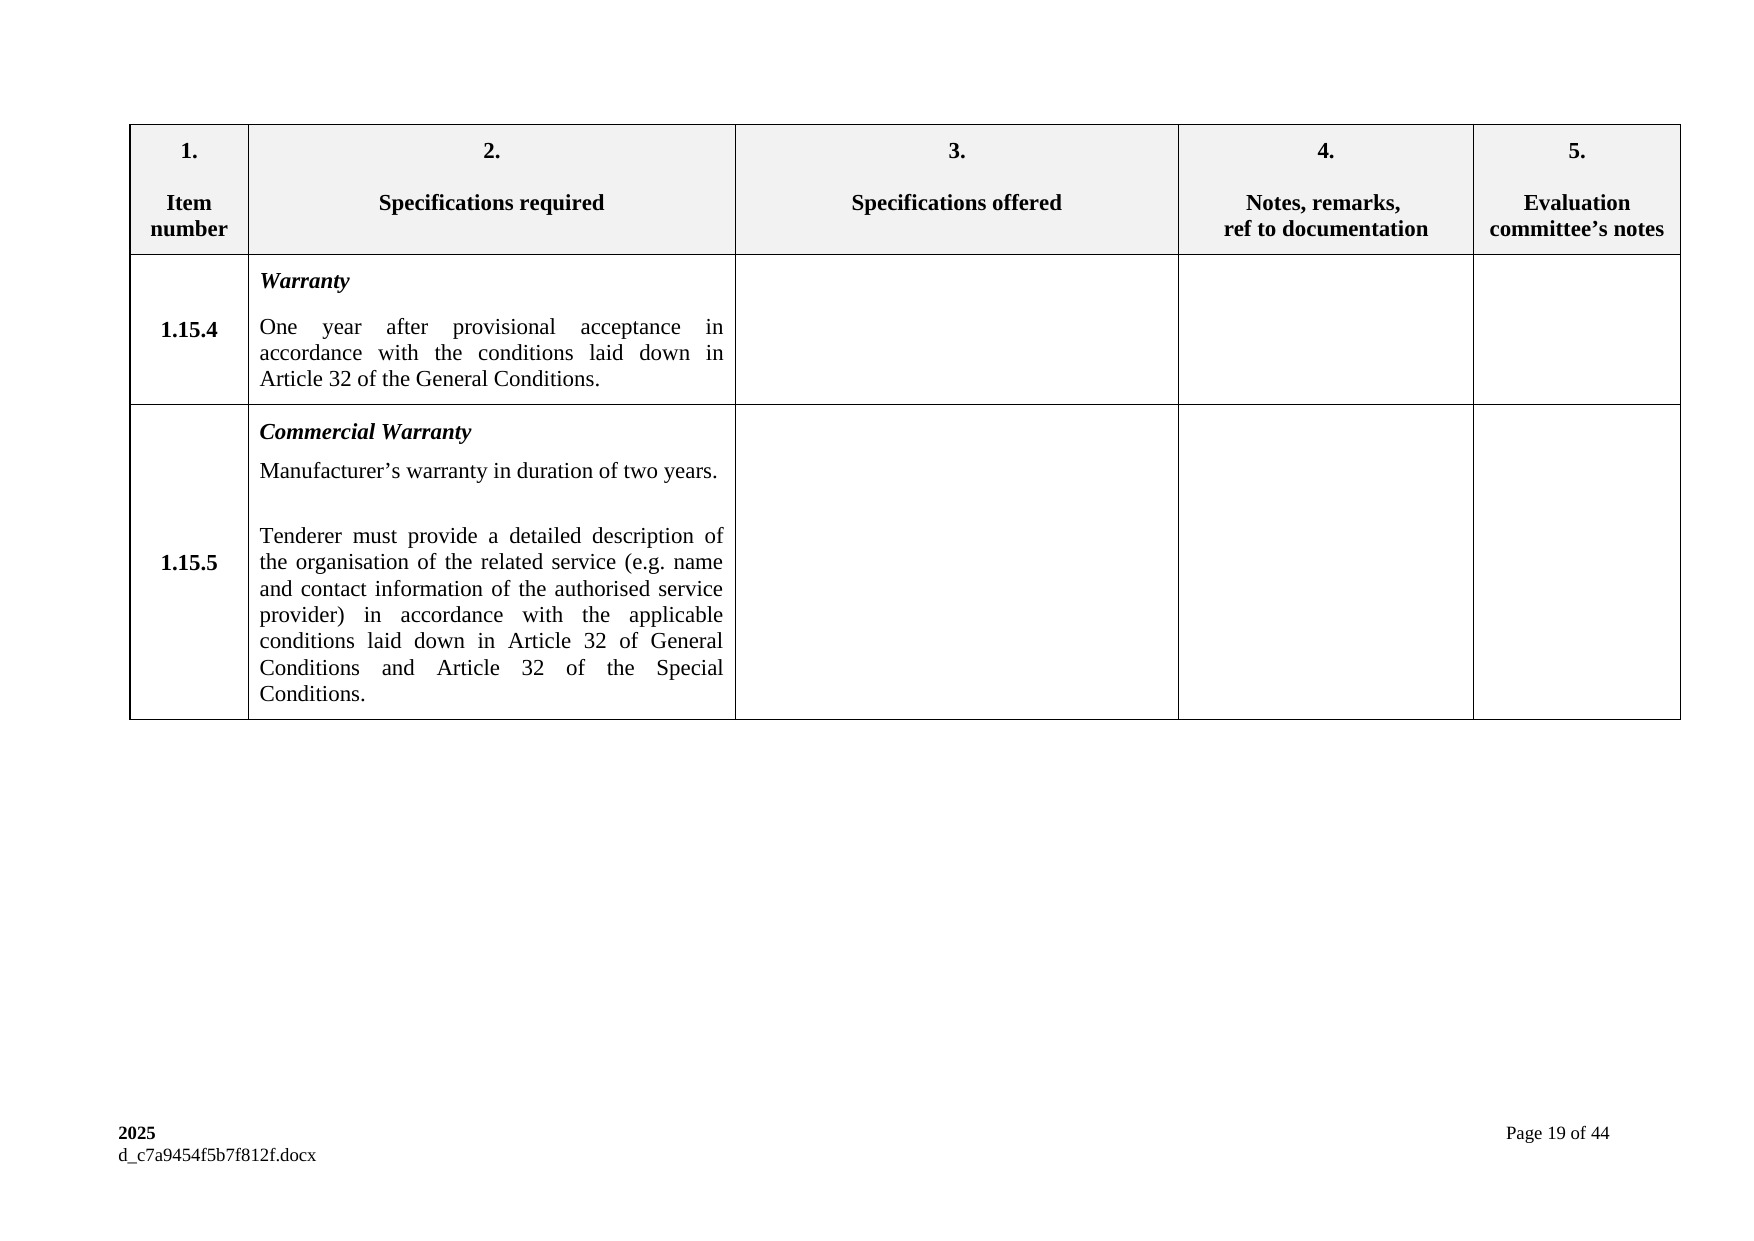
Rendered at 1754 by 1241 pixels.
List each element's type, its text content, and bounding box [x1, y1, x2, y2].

table_cell [1474, 255, 1680, 404]
table_cell Commercial Warranty Manufacturer’s warranty in duration of two years. Tenderer must provide a detailed description of the organisation of the related service (e.g. name and contact information of the authorised service provider) in accordance with the applicable conditions laid down in Article 32 of General Conditions and Article 32 of the Special Conditions. [249, 405, 735, 719]
table_cell [1179, 405, 1473, 719]
table_header 4. Notes, remarks, ref to documentation [1179, 125, 1473, 254]
table_cell [1179, 255, 1473, 404]
table_cell 1.15.4 [131, 255, 248, 404]
table_cell [1474, 405, 1680, 719]
table_header 2. Specifications required [249, 125, 735, 254]
table_cell Warranty One year after provisional acceptance in accordance with the conditions laid down in Article 32 of the General Conditions. [249, 255, 735, 404]
table_cell [736, 255, 1178, 404]
table_cell 1.15.5 [131, 405, 248, 719]
table_header 1. Item number [131, 125, 248, 254]
table_header 3. Specifications offered [736, 125, 1178, 254]
table_cell [736, 405, 1178, 719]
table_header 5. Evaluation committee’s notes [1474, 125, 1680, 254]
